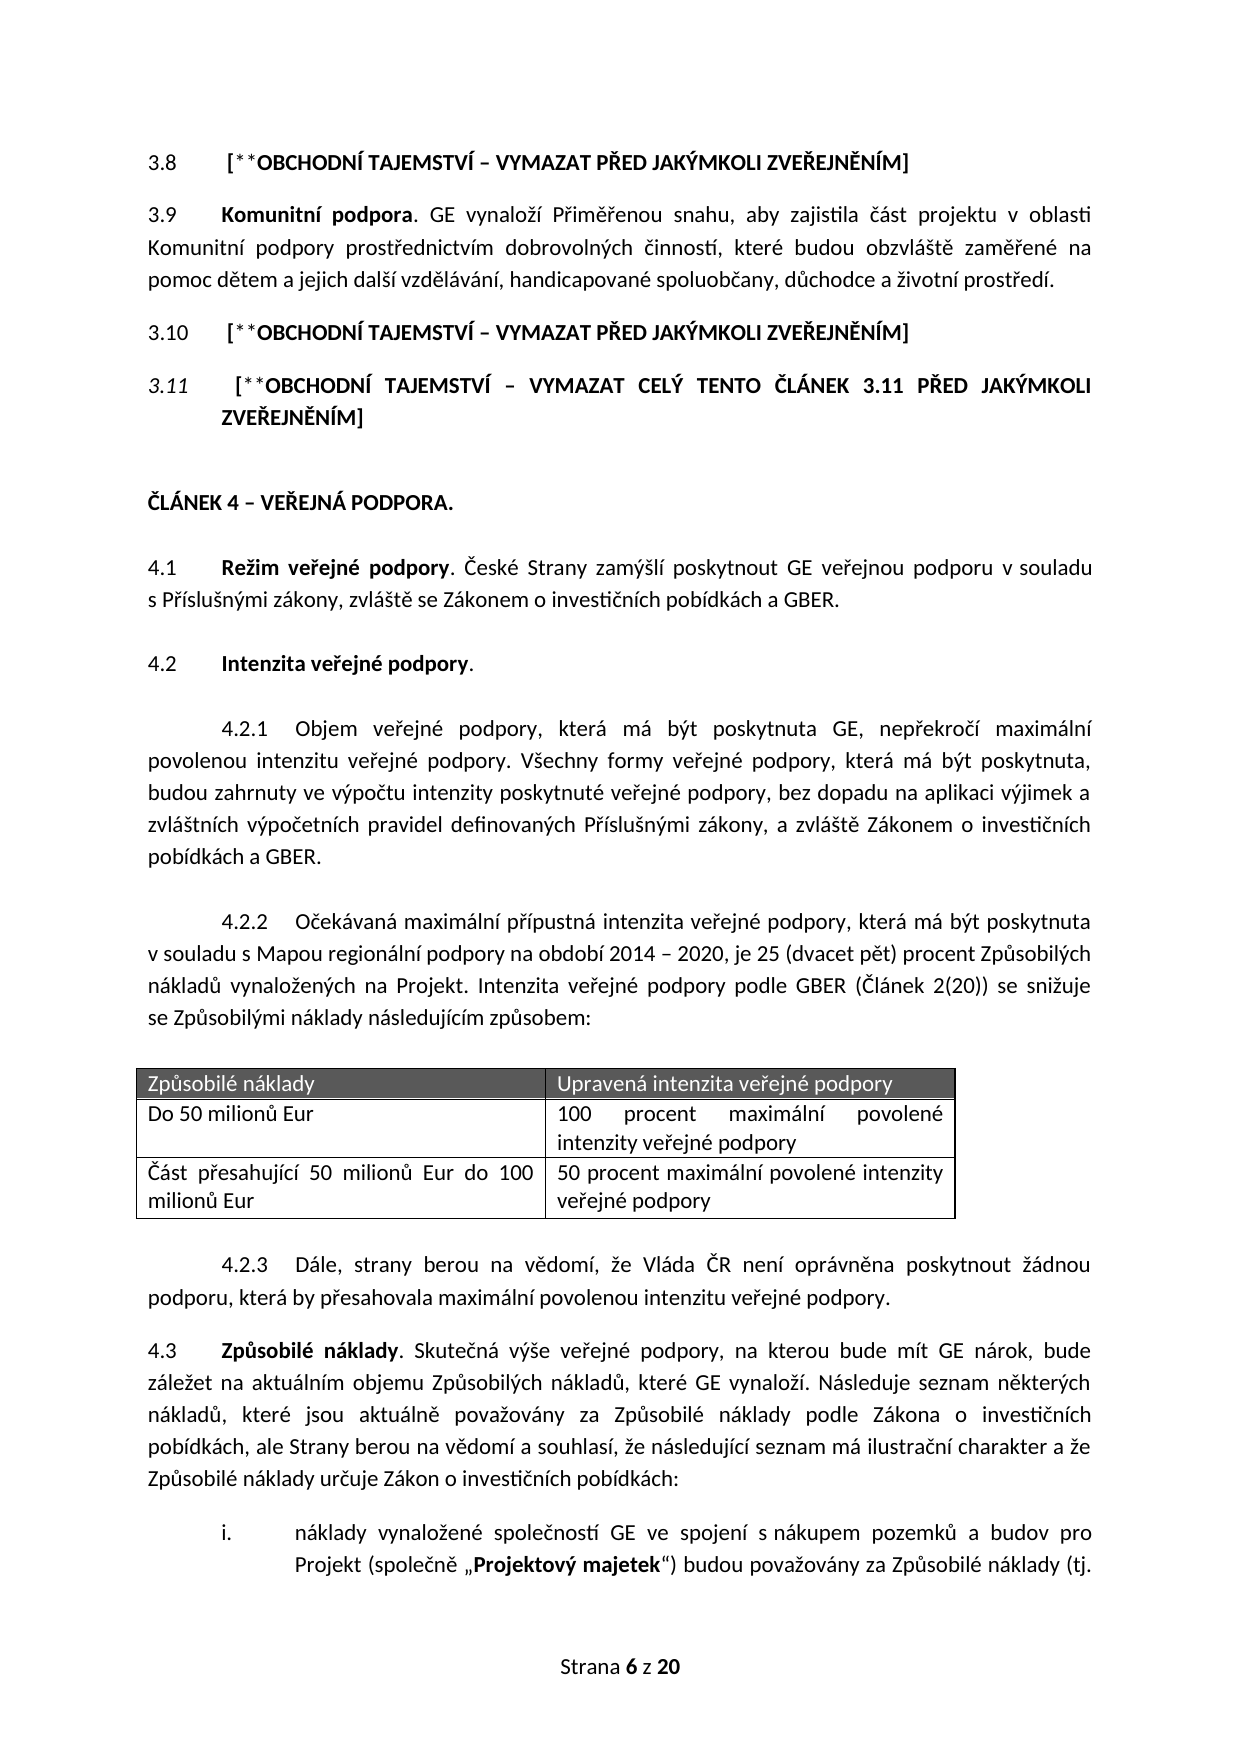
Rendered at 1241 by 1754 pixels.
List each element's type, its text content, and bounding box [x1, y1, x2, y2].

text 3.11 [**OBCHODNÍ TAJEMSTVÍ – VYMAZAT CELÝ TENTO ČLÁNEK 3.11 PŘED JAKÝMKOLI ZVEŘEJNĚNÍM] [148, 371, 1093, 431]
text 4.1 Režim veřejné podpory. České Strany zamýšlí poskytnout GE veřejnou podporu v souladu s Příslušnými zákony, zvláště se Zákonem o investičních pobídkách a GBER. [148, 553, 1093, 613]
table_cell 50 procent maximální povolené intenzity veřejné podpory [546, 1158, 954, 1217]
text 4.3 Způsobilé náklady. Skutečná výše veřejné podpory, na kterou bude mít GE nárok, bude záležet na aktuálním objemu Způsobilých nákladů, které GE vynaloží. Následuje seznam některých nákladů, které jsou aktuálně považovány za Způsobilé náklady podle Zákona o investičních pobídkách, ale Strany berou na vědomí a souhlasí, že následující seznam má ilustrační charakter a že Způsobilé náklady určuje Zákon o investičních pobídkách: [148, 1336, 1093, 1493]
text 4.2.3 Dále, strany berou na vědomí, že Vláda ČR není oprávněna poskytnout žádnou podporu, která by přesahovala maximální povolenou intenzitu veřejné podpory. [148, 1251, 1093, 1311]
table_header Způsobilé náklady [137, 1069, 545, 1098]
text 4.2 Intenzita veřejné podpory. [148, 649, 1093, 677]
text ČLÁNEK 4 – VEŘEJNÁ PODPORA. [148, 488, 1093, 516]
table_cell 100 procent maximální povolené intenzity veřejné podpory [546, 1100, 954, 1157]
text 3.9 Komunitní podpora. GE vynaloží Přiměřenou snahu, aby zajistila část projektu v oblasti Komunitní podpory prostřednictvím dobrovolných činností, které budou obzvláště zaměřené na pomoc dětem a jejich další vzdělávání, handicapované spoluobčany, důchodce a životní prostředí. [148, 201, 1093, 293]
text 4.2.2 Očekávaná maximální přípustná intenzita veřejné podpory, která má být poskytnuta v souladu s Mapou regionální podpory na období 2014 – 2020, je 25 (dvacet pět) procent Způsobilých nákladů vynaložených na Projekt. Intenzita veřejné podpory podle GBER (Článek 2(20)) se snižuje se Způsobilými náklady následujícím způsobem: [148, 907, 1093, 1031]
text 4.2.1 Objem veřejné podpory, která má být poskytnuta GE, nepřekročí maximální povolenou intenzitu veřejné podpory. Všechny formy veřejné podpory, která má být poskytnuta, budou zahrnuty ve výpočtu intenzity poskytnuté veřejné podpory, bez dopadu na aplikaci výjimek a zvláštních výpočetních pravidel definovaných Příslušnými zákony, a zvláště Zákonem o investičních pobídkách a GBER. [148, 714, 1093, 871]
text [221, 1518, 1093, 1578]
text 3.10 [**OBCHODNÍ TAJEMSTVÍ – VYMAZAT PŘED JAKÝMKOLI ZVEŘEJNĚNÍM] [148, 318, 1093, 346]
text 3.8 [**OBCHODNÍ TAJEMSTVÍ – VYMAZAT PŘED JAKÝMKOLI ZVEŘEJNĚNÍM] [148, 148, 1093, 176]
table_header Upravená intenzita veřejné podpory [546, 1069, 954, 1098]
table_cell Do 50 milionů Eur [137, 1100, 545, 1157]
table_cell Část přesahující 50 milionů Eur do 100 milionů Eur [137, 1158, 545, 1217]
